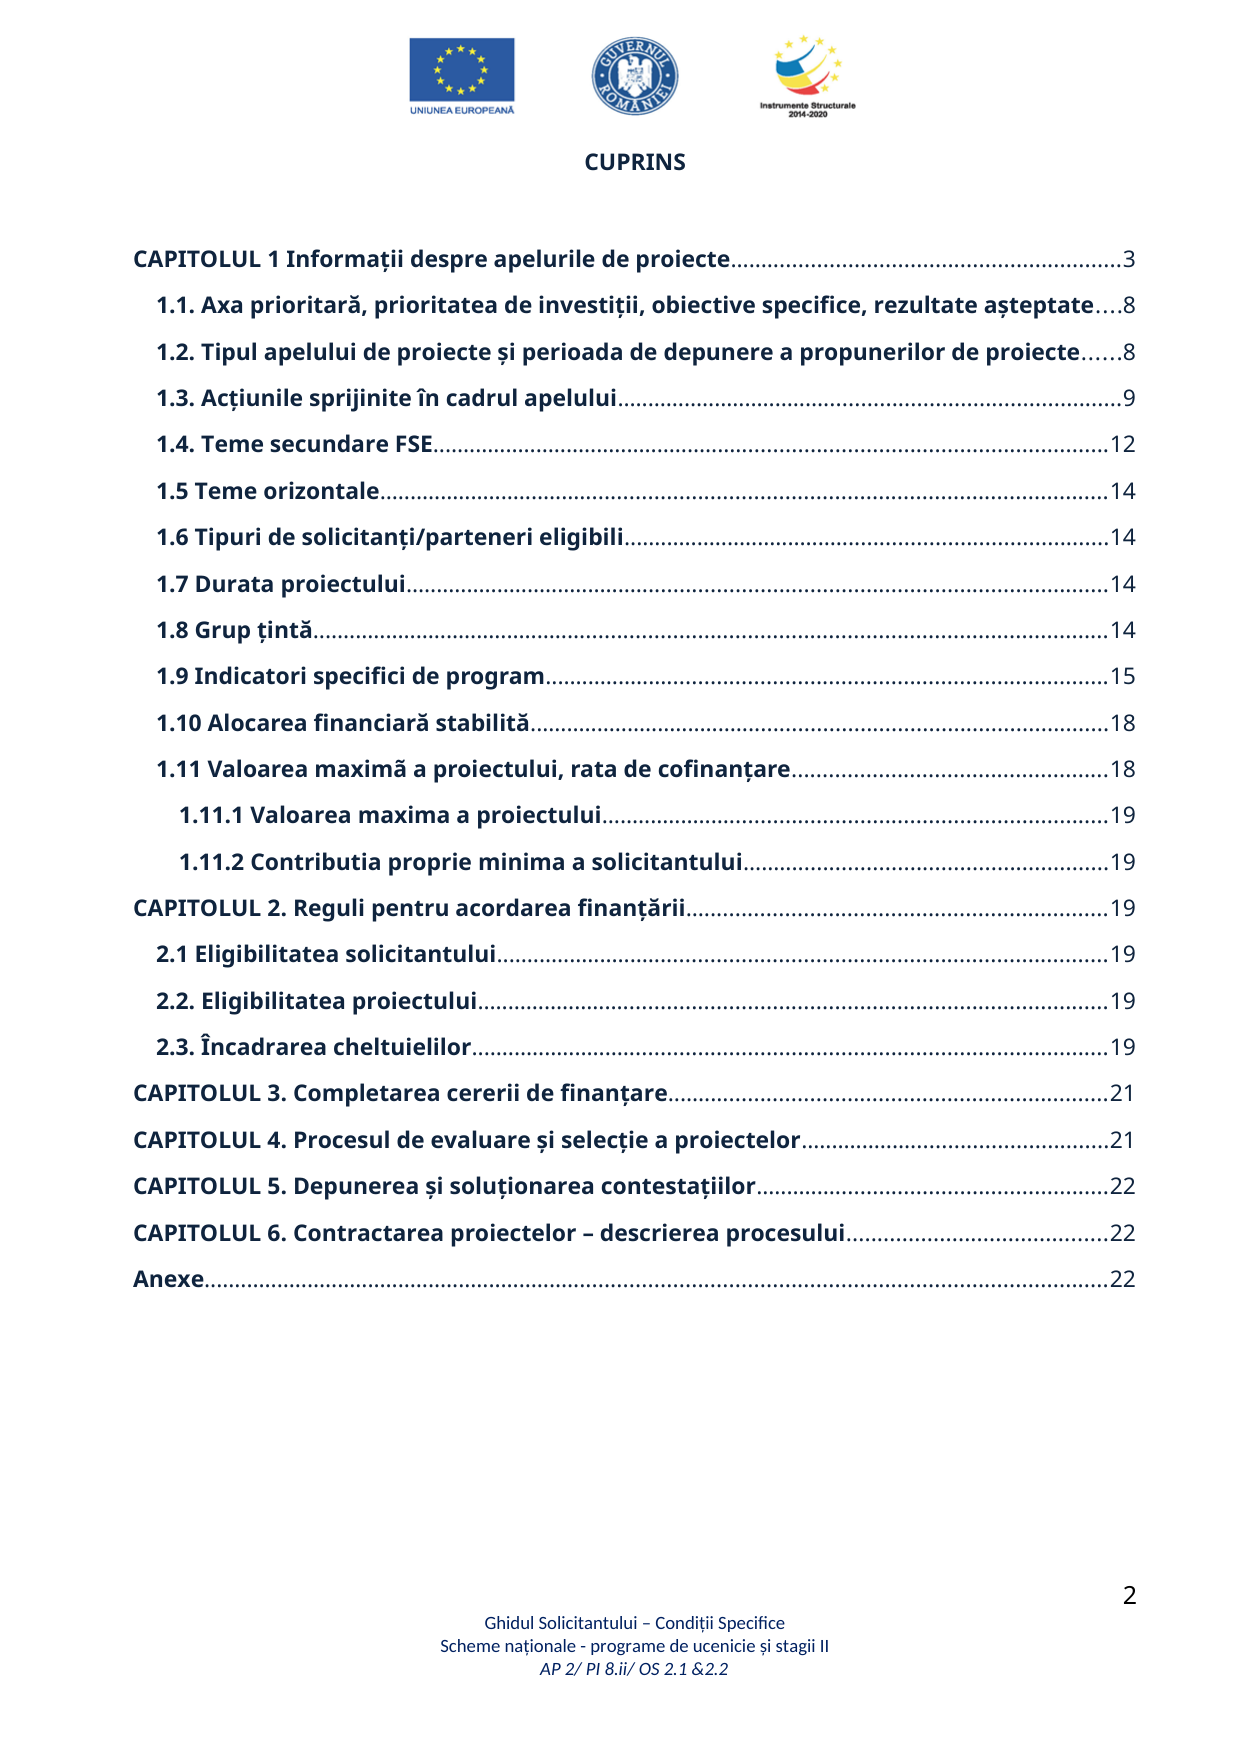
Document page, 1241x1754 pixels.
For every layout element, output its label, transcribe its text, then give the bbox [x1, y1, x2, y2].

text 1.1. Axa prioritară, prioritatea de investiții, obiective specifice, rezultate așteptate 8 [156, 289, 1137, 321]
text 1.5 Teme orizontale 14 [156, 475, 1137, 506]
text 1.10 Alocarea financiară stabilită 18 [156, 707, 1137, 738]
text 1.8 Grup țintă 14 [156, 614, 1137, 645]
text 2.1 Eligibilitatea solicitantului 19 [156, 938, 1137, 969]
text 1.3. Acțiunile sprijinite în cadrul apelului 9 [156, 382, 1137, 413]
text CAPITOLUL 5. Depunerea și soluționarea contestațiilor 22 [133, 1170, 1137, 1201]
picture [380, 14, 890, 147]
text CUPRINS [133, 146, 1137, 177]
text CAPITOLUL 1 Informații despre apelurile de proiecte 3 [133, 243, 1137, 274]
text CAPITOLUL 3. Completarea cererii de finanțare 21 [133, 1077, 1137, 1109]
text 1.6 Tipuri de solicitanți/parteneri eligibili 14 [156, 521, 1137, 552]
text CAPITOLUL 4. Procesul de evaluare și selecție a proiectelor 21 [133, 1124, 1137, 1155]
text CAPITOLUL 6. Contractarea proiectelor – descrierea procesului 22 [133, 1216, 1137, 1248]
text 1.2. Tipul apelului de proiecte și perioada de depunere a propunerilor de proiecte 8 [156, 336, 1137, 367]
text 1.9 Indicatori specifici de program 15 [156, 660, 1137, 691]
text 1.11.1 Valoarea maxima a proiectului 19 [179, 799, 1137, 831]
text 1.11.2 Contributia proprie minima a solicitantului 19 [179, 846, 1137, 877]
text 2.3. Încadrarea cheltuielilor 19 [156, 1031, 1137, 1062]
text CAPITOLUL 2. Reguli pentru acordarea finanțării 19 [133, 892, 1137, 923]
text 2.2. Eligibilitatea proiectului 19 [156, 985, 1137, 1016]
text Anexe 22 [133, 1263, 1137, 1294]
text 1.7 Durata proiectului 14 [156, 567, 1137, 599]
text 1.11 Valoarea maximã a proiectului, rata de cofinanțare 18 [156, 753, 1137, 784]
text 1.4. Teme secundare FSE 12 [156, 428, 1137, 460]
